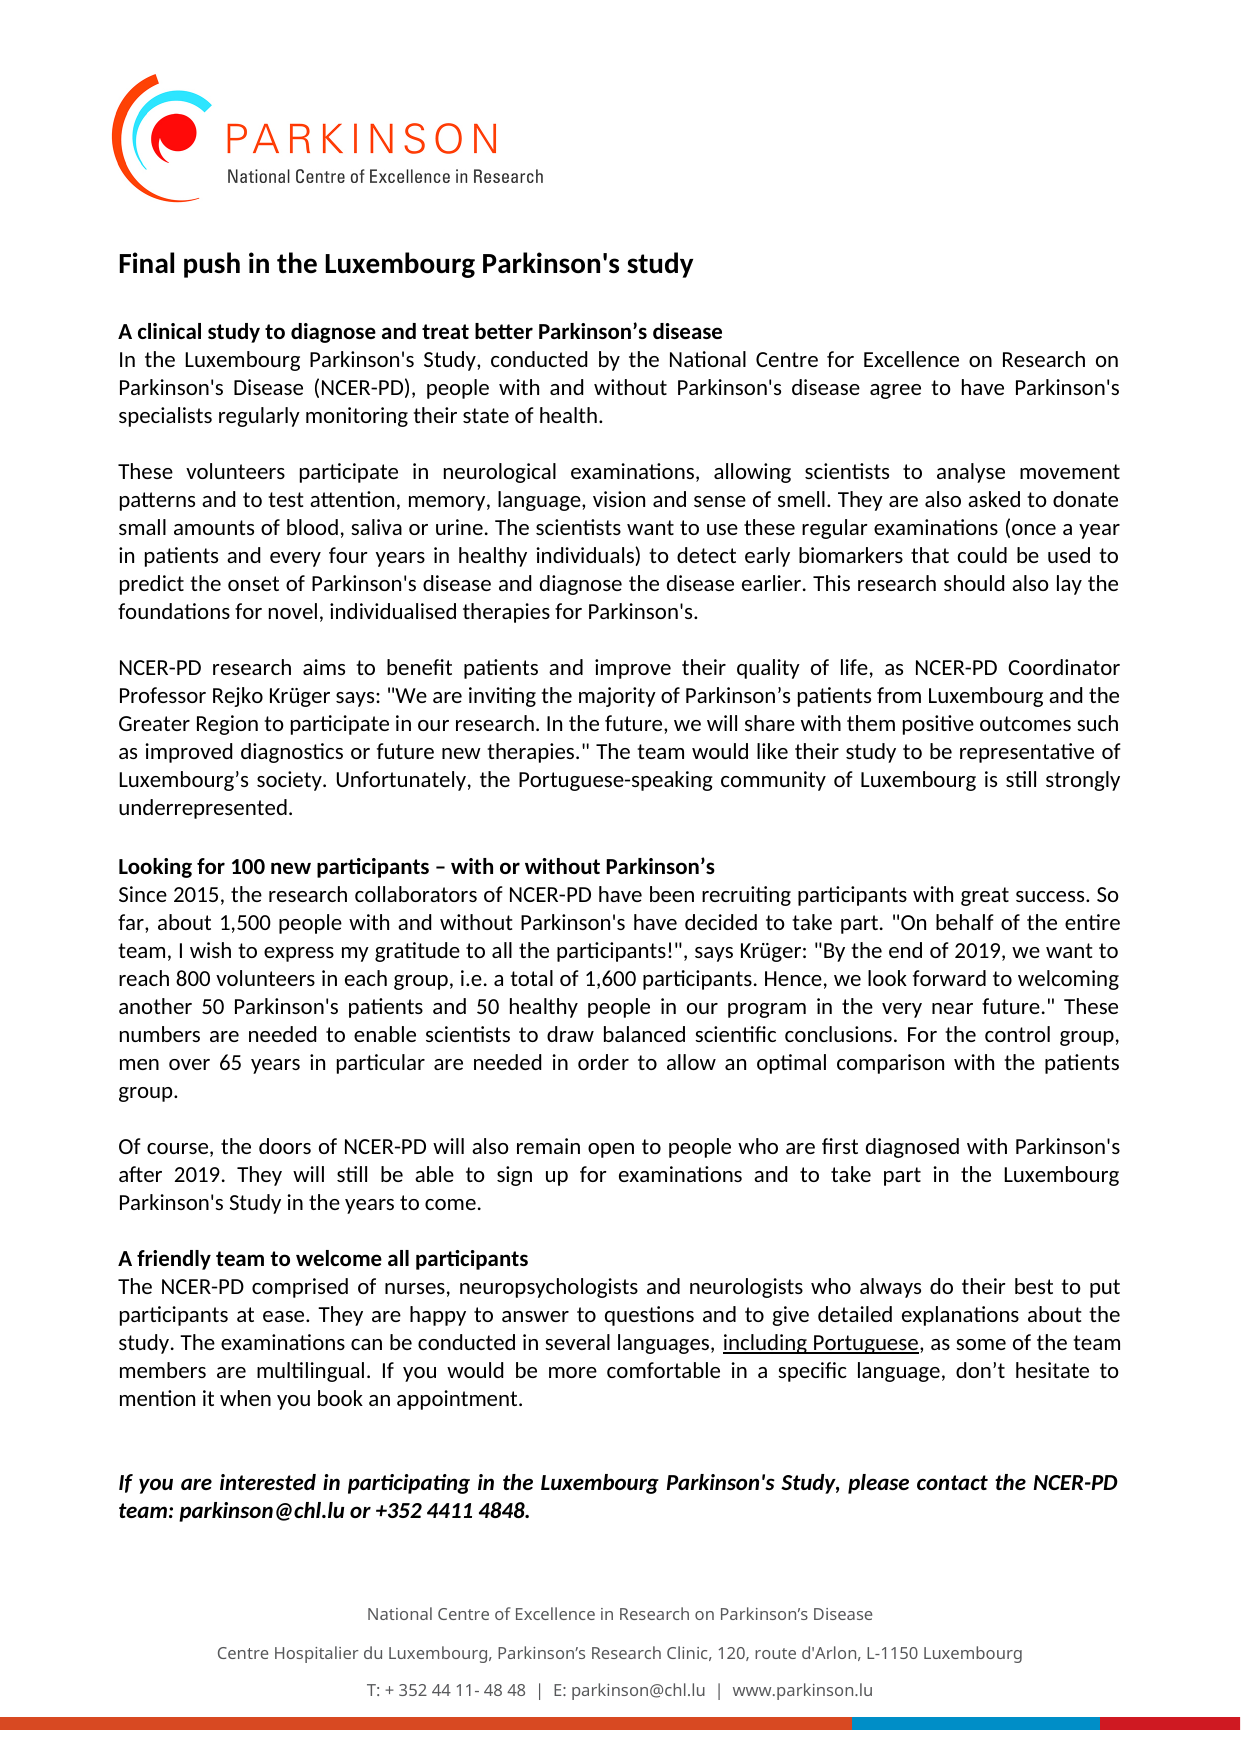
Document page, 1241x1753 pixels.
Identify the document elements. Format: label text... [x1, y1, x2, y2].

text Of course, the doors of NCER-PD will also remain open to people who are first diagnosed with Parkinson's after 2019. They will still be able to sign up for examinations and to take part in the Luxembourg Parkinson's Study in the years to come. [118, 1132, 1122, 1216]
picture [102, 64, 552, 213]
text A friendly team to welcome all participants [118, 1244, 1122, 1272]
text Since 2015, the research collaborators of NCER-PD have been recruiting participants with great success. So far, about 1,500 people with and without Parkinson's have decided to take part. "On behalf of the entire team, I wish to express my gratitude to all the participants!", says Krüger: "By the end of 2019, we want to reach 800 volunteers in each group, i.e. a total of 1,600 participants. Hence, we look forward to welcoming another 50 Parkinson's patients and 50 healthy people in our program in the very near future." These numbers are needed to enable scientists to draw balanced scientific conclusions. For the control group, men over 65 years in particular are needed in order to allow an optimal comparison with the patients group. [118, 880, 1122, 1104]
text These volunteers participate in neurological examinations, allowing scientists to analyse movement patterns and to test attention, memory, language, vision and sense of smell. They are also asked to donate small amounts of blood, saliva or urine. The scientists want to use these regular examinations (once a year in patients and every four years in healthy individuals) to detect early biomarkers that could be used to predict the onset of Parkinson's disease and diagnose the disease earlier. This research should also lay the foundations for novel, individualised therapies for Parkinson's. [118, 457, 1122, 625]
text In the Luxembourg Parkinson's Study, conducted by the National Centre for Excellence on Research on Parkinson's Disease (NCER-PD), people with and without Parkinson's disease agree to have Parkinson's specialists regularly monitoring their state of health. [118, 345, 1122, 429]
text The NCER-PD comprised of nurses, neuropsychologists and neurologists who always do their best to put participants at ease. They are happy to answer to questions and to give detailed explanations about the study. The examinations can be conducted in several languages, including Portuguese, as some of the team members are multilingual. If you would be more comfortable in a specific language, don’t hesitate to mention it when you book an appointment. [118, 1272, 1122, 1412]
text If you are interested in participating in the Luxembourg Parkinson's Study, please contact the NCER-PD team: parkinson@chl.lu or +352 4411 4848. [118, 1468, 1122, 1524]
text NCER-PD research aims to benefit patients and improve their quality of life, as NCER-PD Coordinator Professor Rejko Krüger says: "We are inviting the majority of Parkinson’s patients from Luxembourg and the Greater Region to participate in our research. In the future, we will share with them positive outcomes such as improved diagnostics or future new therapies." The team would like their study to be representative of Luxembourg’s society. Unfortunately, the Portuguese-speaking community of Luxembourg is still strongly underrepresented. [118, 653, 1122, 821]
text Looking for 100 new participants – with or without Parkinson’s [118, 852, 1122, 880]
text Final push in the Luxembourg Parkinson's study [118, 246, 1122, 281]
text A clinical study to diagnose and treat better Parkinson’s disease [118, 317, 1122, 345]
